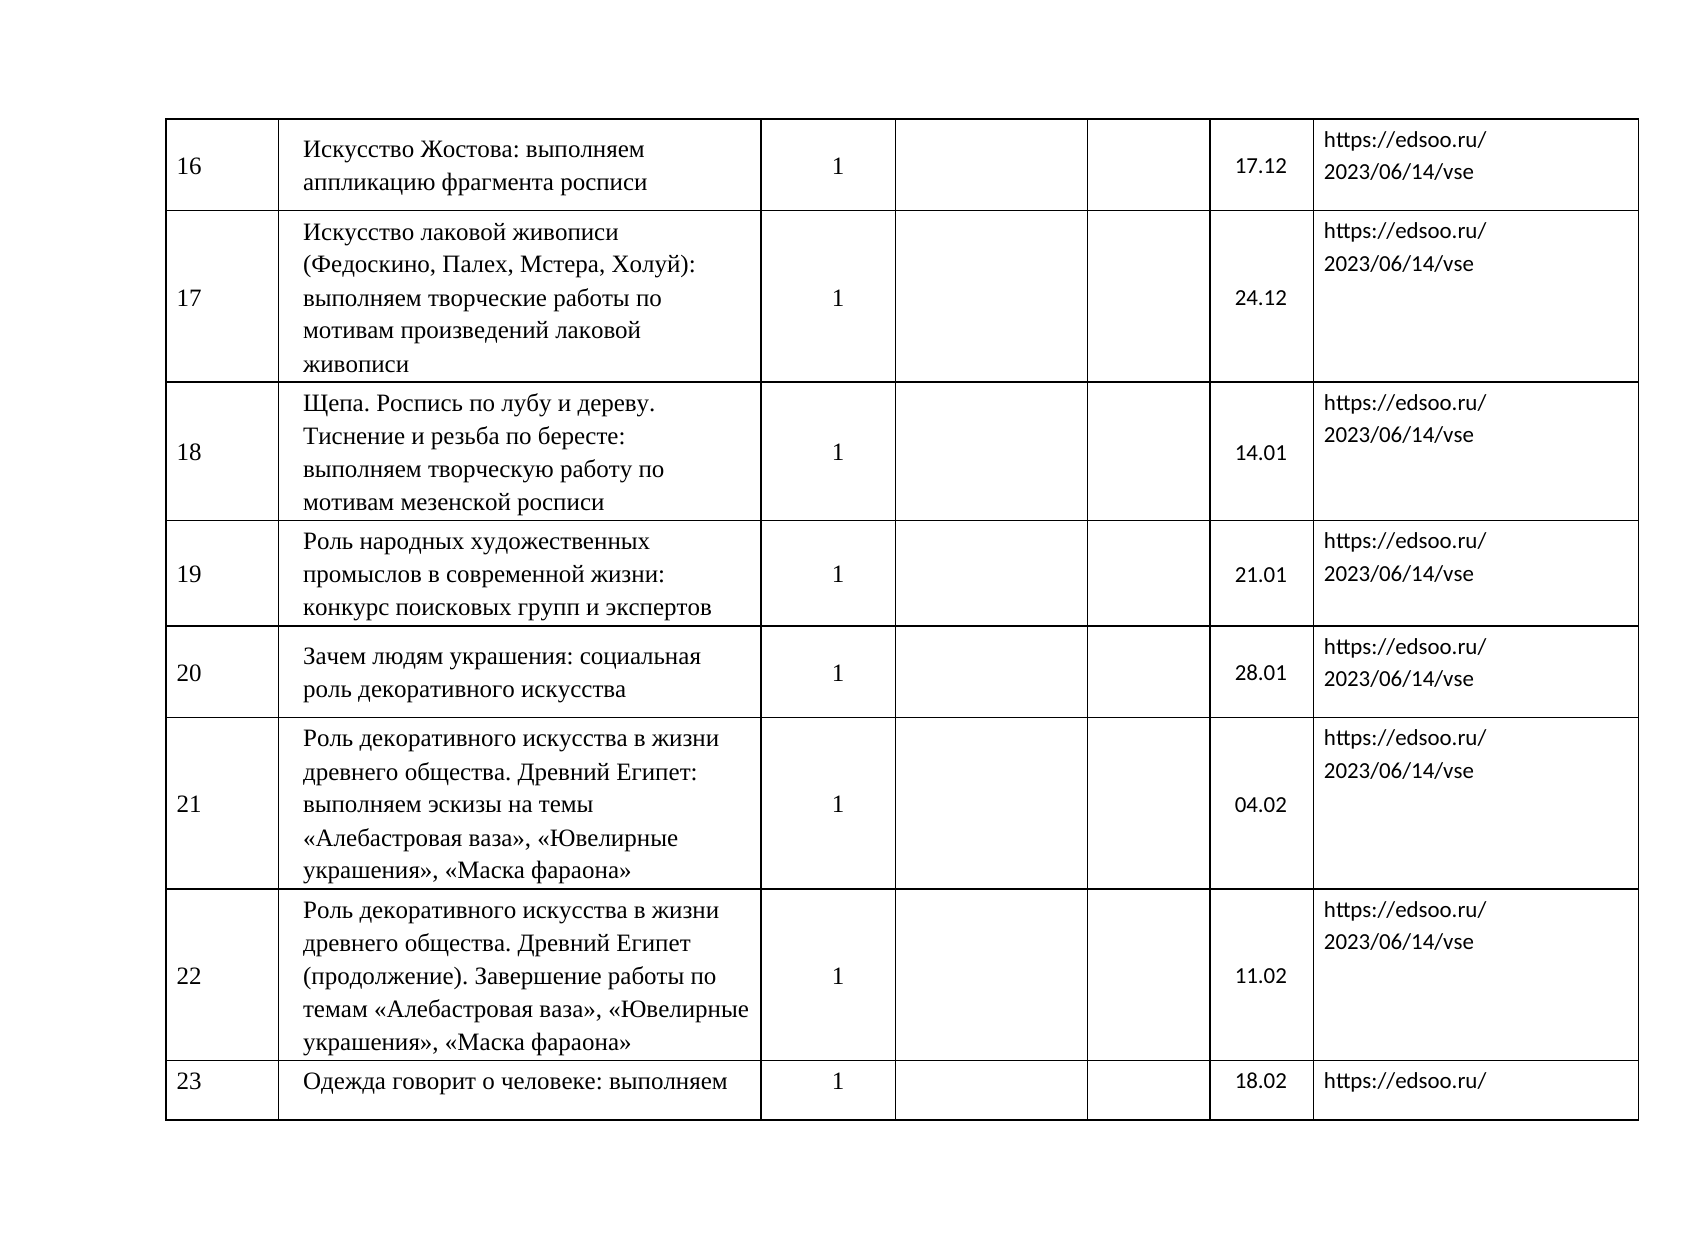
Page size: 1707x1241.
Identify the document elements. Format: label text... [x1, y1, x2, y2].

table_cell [1314, 120, 1638, 210]
table_cell 22 [167, 890, 278, 1060]
table_cell Искусство лаковой живописи (Федоскино, Палех, Мстера, Холуй): выполняем творческие работы по мотивам произведений лаковой живописи [279, 211, 760, 381]
table_cell https://edsoo.ru/2023/06/14/vse [1314, 383, 1638, 520]
table_cell [1088, 627, 1209, 717]
table_cell [896, 890, 1087, 1060]
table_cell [1314, 1061, 1638, 1119]
table_cell 1 [762, 718, 895, 888]
table_cell https://edsoo.ru/2023/06/14/vse [1314, 627, 1638, 717]
table_cell 17.12 [1211, 120, 1313, 210]
table_cell [896, 718, 1087, 888]
table_cell [1088, 1061, 1209, 1119]
table_cell 1 [762, 1061, 895, 1119]
table_cell Искусство Жостова: выполняем аппликацию фрагмента росписи [279, 120, 760, 210]
table_cell [896, 1061, 1087, 1119]
table_cell [1088, 120, 1209, 210]
table_cell [896, 120, 1087, 210]
table_cell [1088, 521, 1209, 625]
table_cell Щепа. Роспись по лубу и дереву. Тиснение и резьба по бересте: выполняем творческую работу по мотивам мезенской росписи [279, 383, 760, 520]
table_cell 28.01 [1211, 627, 1313, 717]
table_cell Роль народных художественных промыслов в современной жизни: конкурс поисковых групп и экспертов [279, 521, 760, 625]
table_cell 14.01 [1211, 383, 1313, 520]
table_cell 16 [167, 120, 278, 210]
table_cell [896, 521, 1087, 625]
table_cell [1088, 718, 1209, 888]
table_cell Роль декоративного искусства в жизни древнего общества. Древний Египет (продолжение). Завершение работы по темам «Алебастровая ваза», «Ювелирные украшения», «Маска фараона» [279, 890, 760, 1060]
table_cell [1088, 383, 1209, 520]
table_cell 21 [167, 718, 278, 888]
table_cell [896, 627, 1087, 717]
table_cell 1 [762, 627, 895, 717]
table_cell 11.02 [1211, 890, 1313, 1060]
table_cell 23 [167, 1061, 278, 1119]
table_cell 19 [167, 521, 278, 625]
table_cell https://edsoo.ru/2023/06/14/vse [1314, 211, 1638, 381]
table_cell 1 [762, 120, 895, 210]
table_cell 04.02 [1211, 718, 1313, 888]
table_cell https://edsoo.ru/2023/06/14/vse [1314, 890, 1638, 1060]
table_cell 20 [167, 627, 278, 717]
table_cell 24.12 [1211, 211, 1313, 381]
table_cell [1088, 890, 1209, 1060]
table_cell [896, 383, 1087, 520]
table_cell 1 [762, 383, 895, 520]
table_cell 21.01 [1211, 521, 1313, 625]
table_cell 18 [167, 383, 278, 520]
table_cell 17 [167, 211, 278, 381]
table_cell 1 [762, 890, 895, 1060]
table_cell 18.02 [1211, 1061, 1313, 1119]
table_cell https://edsoo.ru/2023/06/14/vse [1314, 718, 1638, 888]
table_cell https://edsoo.ru/2023/06/14/vse [1314, 521, 1638, 625]
table_cell Роль декоративного искусства в жизни древнего общества. Древний Египет: выполняем эскизы на темы «Алебастровая ваза», «Ювелирные украшения», «Маска фараона» [279, 718, 760, 888]
table_cell Зачем людям украшения: социальная роль декоративного искусства [279, 627, 760, 717]
table_cell 1 [762, 521, 895, 625]
table_cell [896, 211, 1087, 381]
table_cell [1088, 211, 1209, 381]
table_cell 1 [762, 211, 895, 381]
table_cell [279, 1061, 760, 1119]
